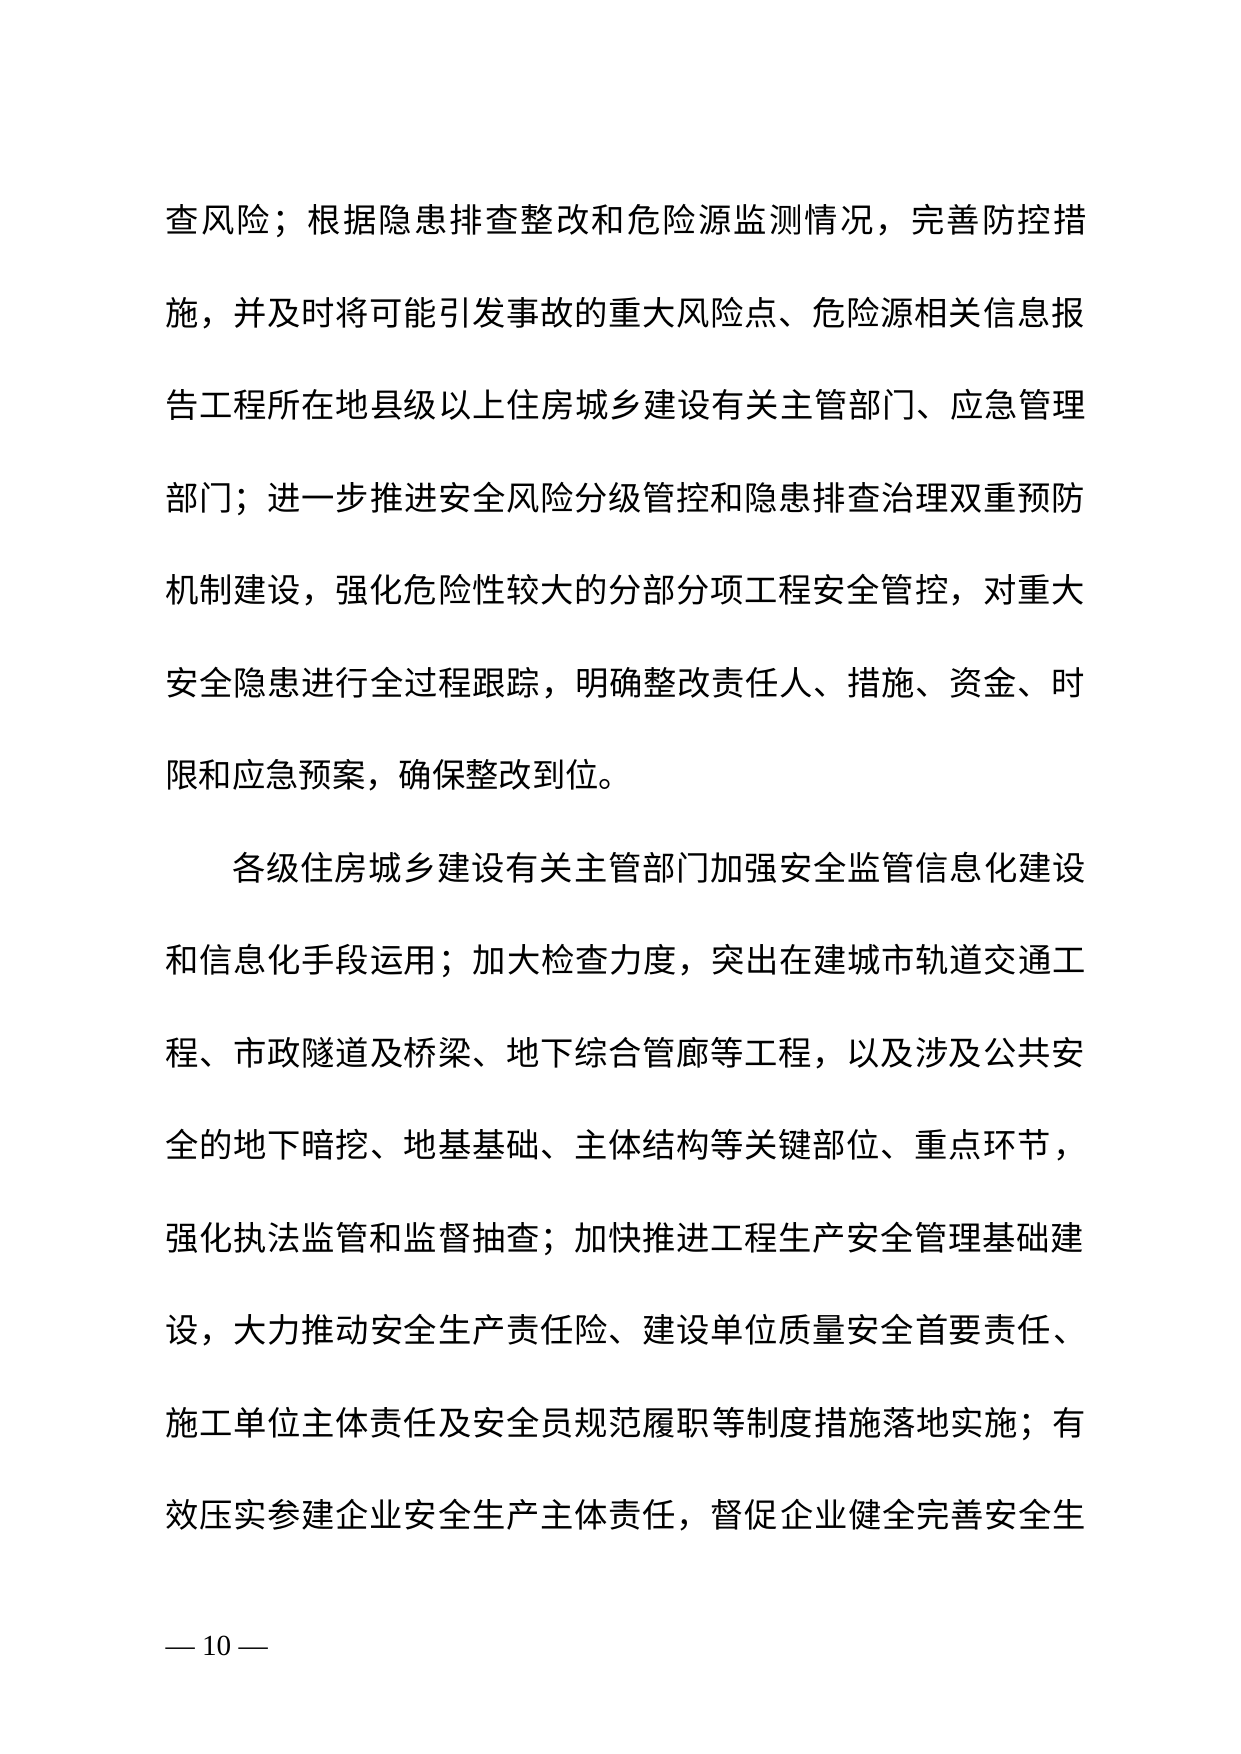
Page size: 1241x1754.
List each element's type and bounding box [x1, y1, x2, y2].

text [165, 172, 1087, 819]
text [165, 819, 1087, 1559]
